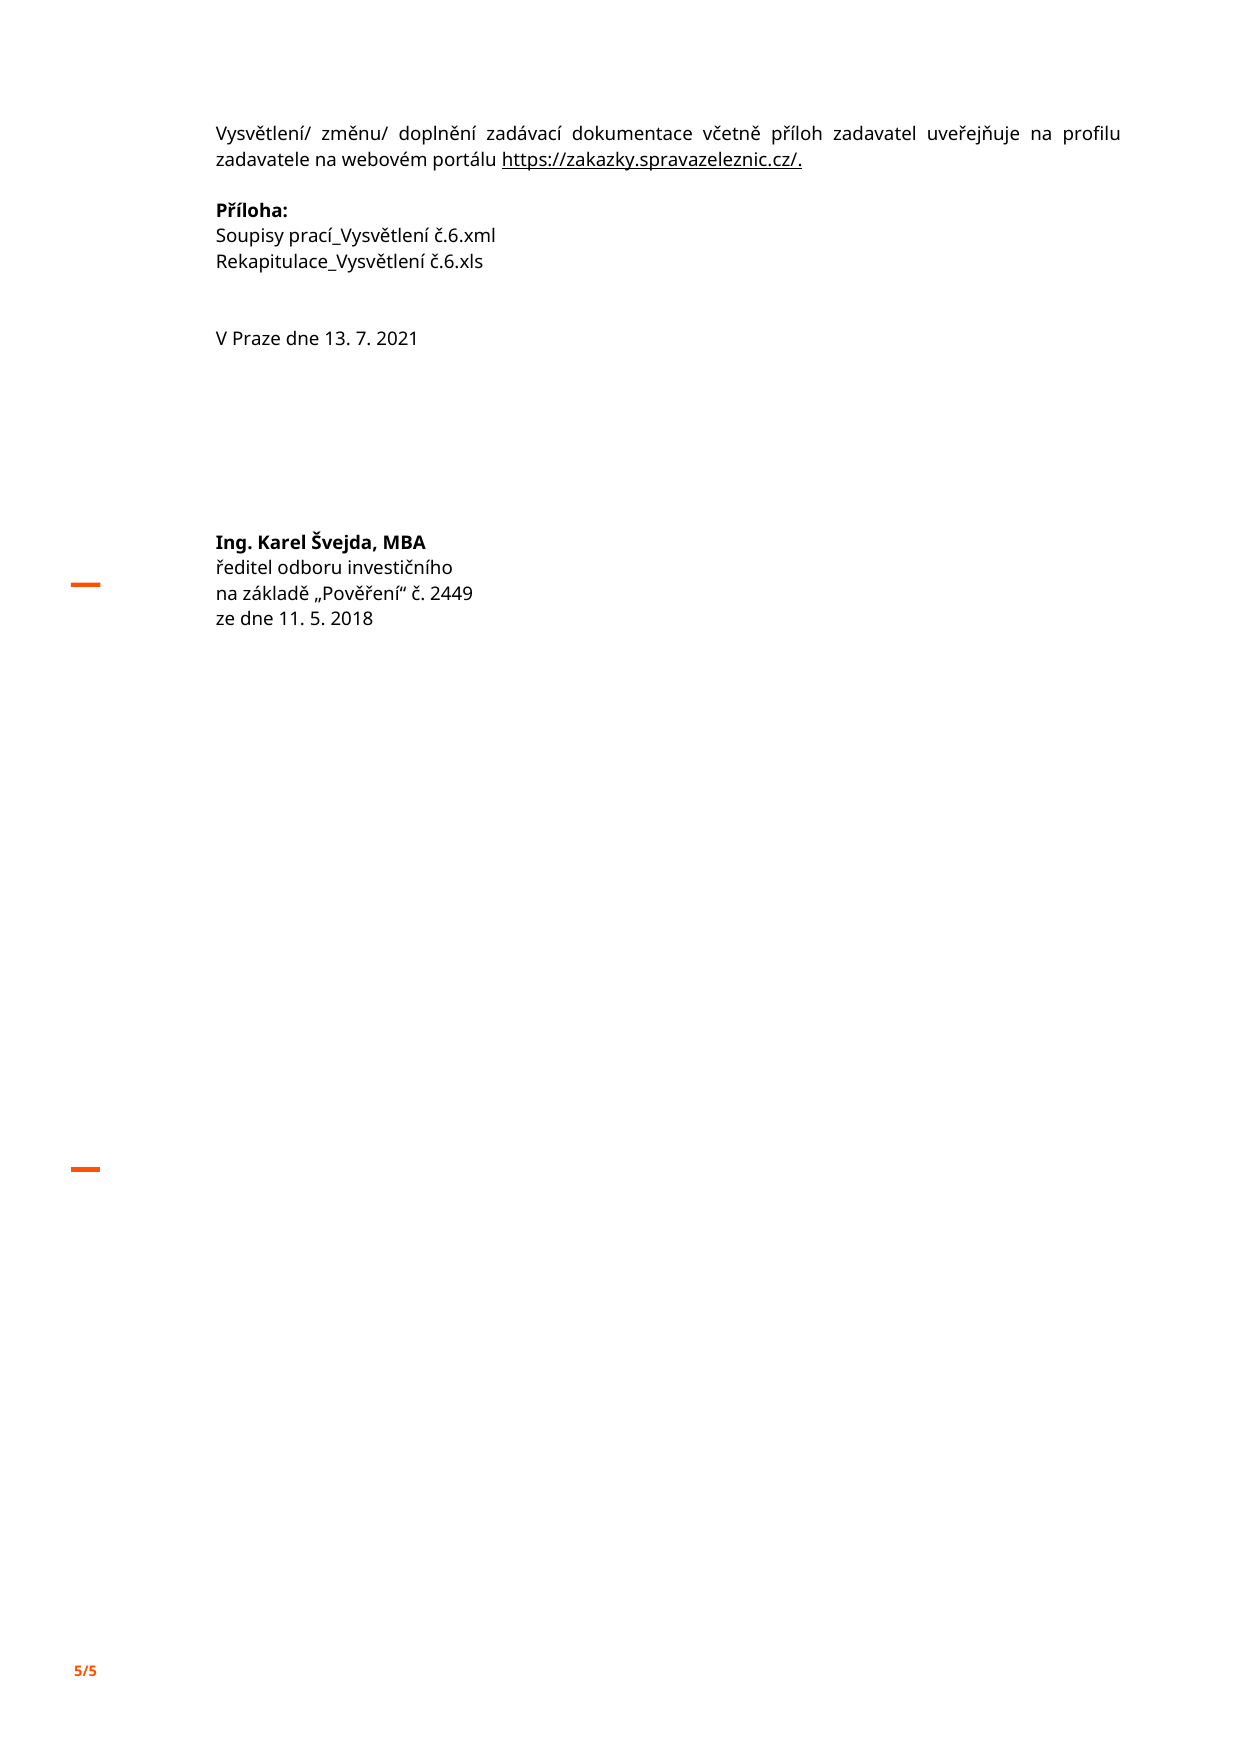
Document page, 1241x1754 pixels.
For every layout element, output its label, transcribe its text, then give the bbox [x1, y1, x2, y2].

text ředitel odboru investičního [216, 554, 1122, 580]
text Rekapitulace_Vysvětlení č.6.xls [216, 248, 1122, 274]
text ze dne 11. 5. 2018 [216, 606, 1122, 631]
text Vysvětlení/ změnu/ doplnění zadávací dokumentace včetně příloh zadavatel uveřejňuje na profilu zadavatele na webovém portálu https://zakazky.spravazeleznic.cz/. [216, 121, 1122, 172]
text Soupisy prací_Vysvětlení č.6.xml [216, 223, 1122, 248]
text Příloha: [216, 197, 1122, 223]
text Ing. Karel Švejda, MBA [216, 529, 1122, 554]
text na základě „Pověření“ č. 2449 [216, 580, 1122, 606]
text V Praze dne 13. 7. 2021 [216, 325, 1122, 350]
